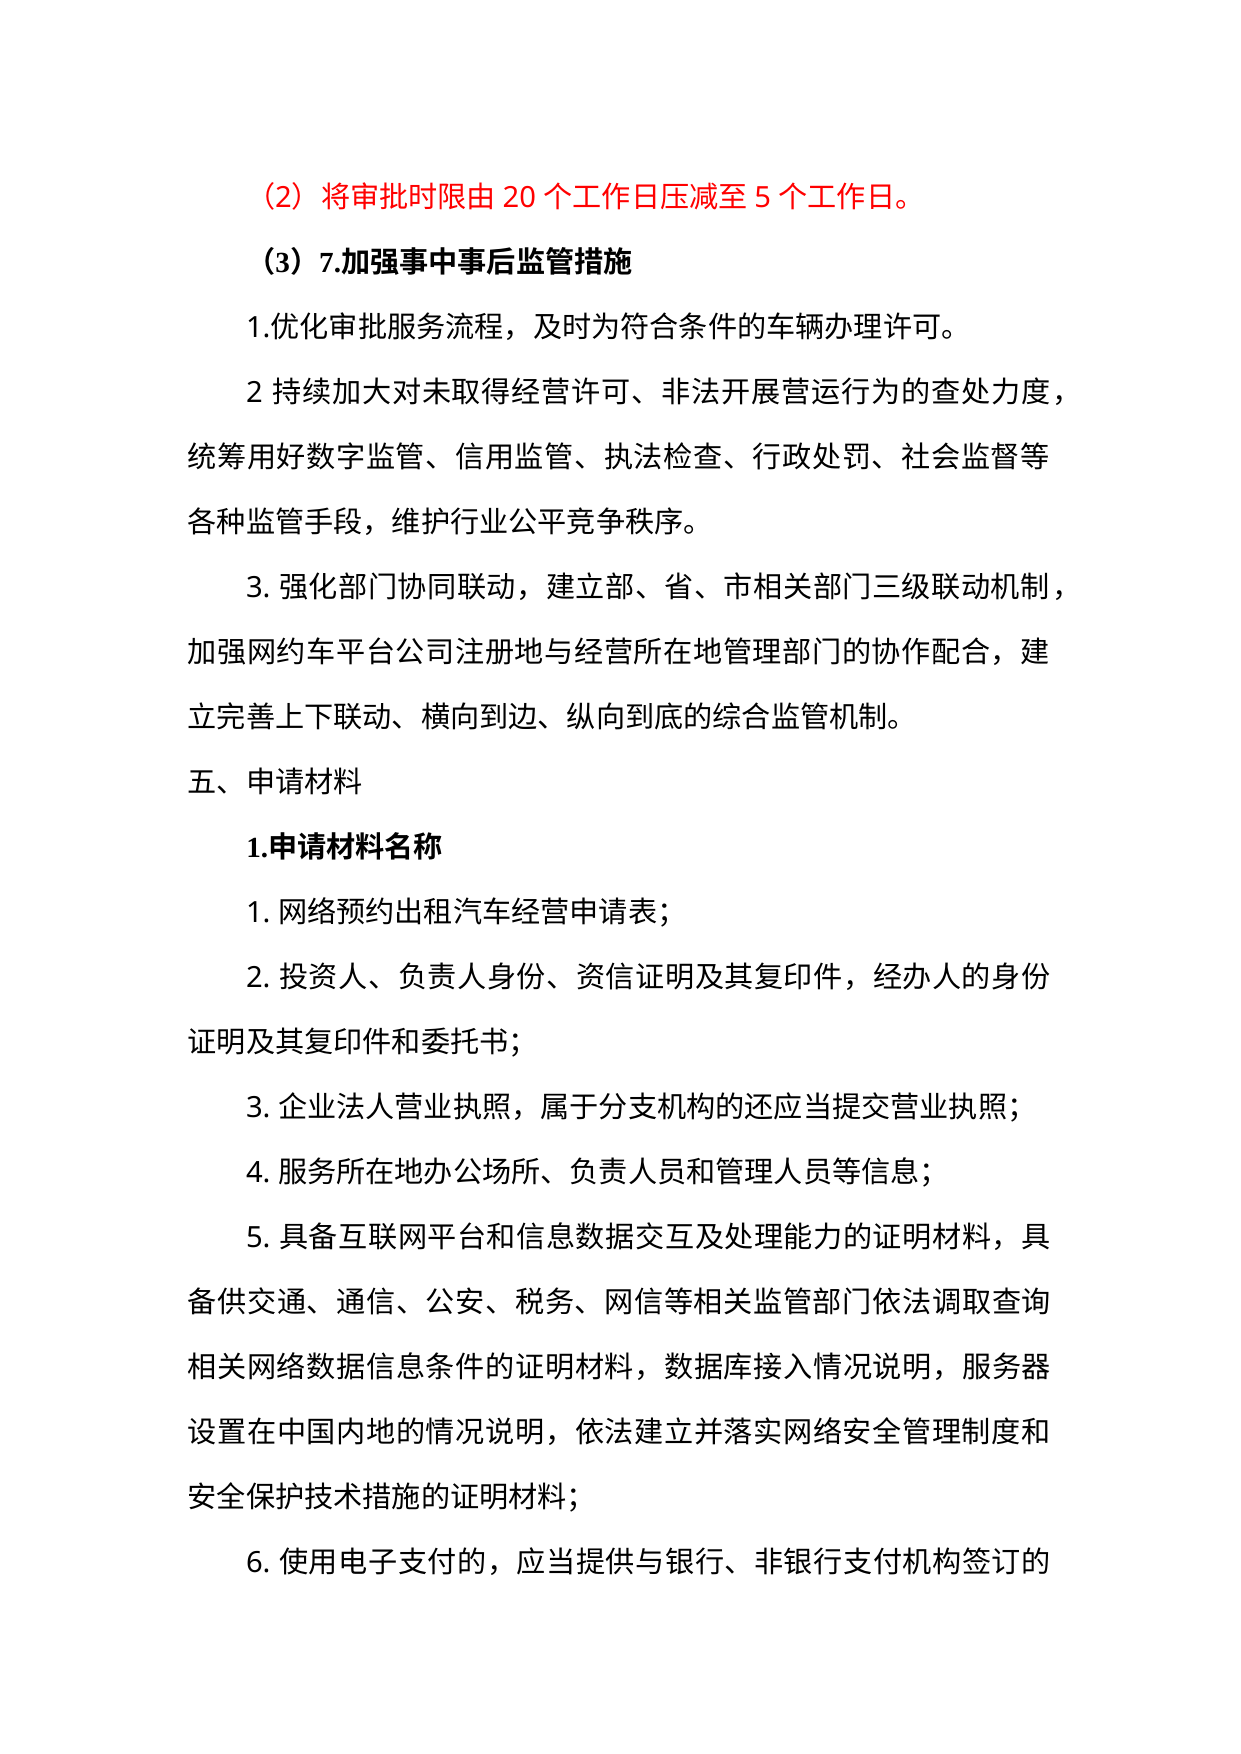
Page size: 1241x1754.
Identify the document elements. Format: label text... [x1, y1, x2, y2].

text 1. 网络预约出租汽车经营申请表； [187, 877, 1053, 942]
text 2. 投资人、负责人身份、资信证明及其复印件，经办人的身份证明及其复印件和委托书； [187, 942, 1053, 1072]
list 申请材料 [187, 747, 1053, 812]
text 1.优化审批服务流程，及时为符合条件的车辆办理许可。 [187, 292, 1053, 357]
list 1.申请材料名称 [187, 812, 1053, 877]
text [187, 1527, 1053, 1592]
text 3. 企业法人营业执照，属于分支机构的还应当提交营业执照； [187, 1072, 1053, 1137]
text 2 持续加大对未取得经营许可、非法开展营运行为的查处力度，统筹用好数字监管、信用监管、执法检查、行政处罚、社会监督等各种监管手段，维护行业公平竞争秩序。 [187, 357, 1053, 552]
text 3. 强化部门协同联动，建立部、省、市相关部门三级联动机制，加强网约车平台公司注册地与经营所在地管理部门的协作配合，建立完善上下联动、横向到边、纵向到底的综合监管机制。 [187, 552, 1053, 747]
text 5. 具备互联网平台和信息数据交互及处理能力的证明材料，具备供交通、通信、公安、税务、网信等相关监管部门依法调取查询相关网络数据信息条件的证明材料，数据库接入情况说明，服务器设置在中国内地的情况说明，依法建立并落实网络安全管理制度和安全保护技术措施的证明材料； [187, 1202, 1053, 1527]
list 将审批时限由 20 个工作日压减至 5 个工作日。 [187, 162, 1053, 227]
list 7.加强事中事后监管措施 [187, 227, 1053, 292]
text 4. 服务所在地办公场所、负责人员和管理人员等信息； [187, 1137, 1053, 1202]
